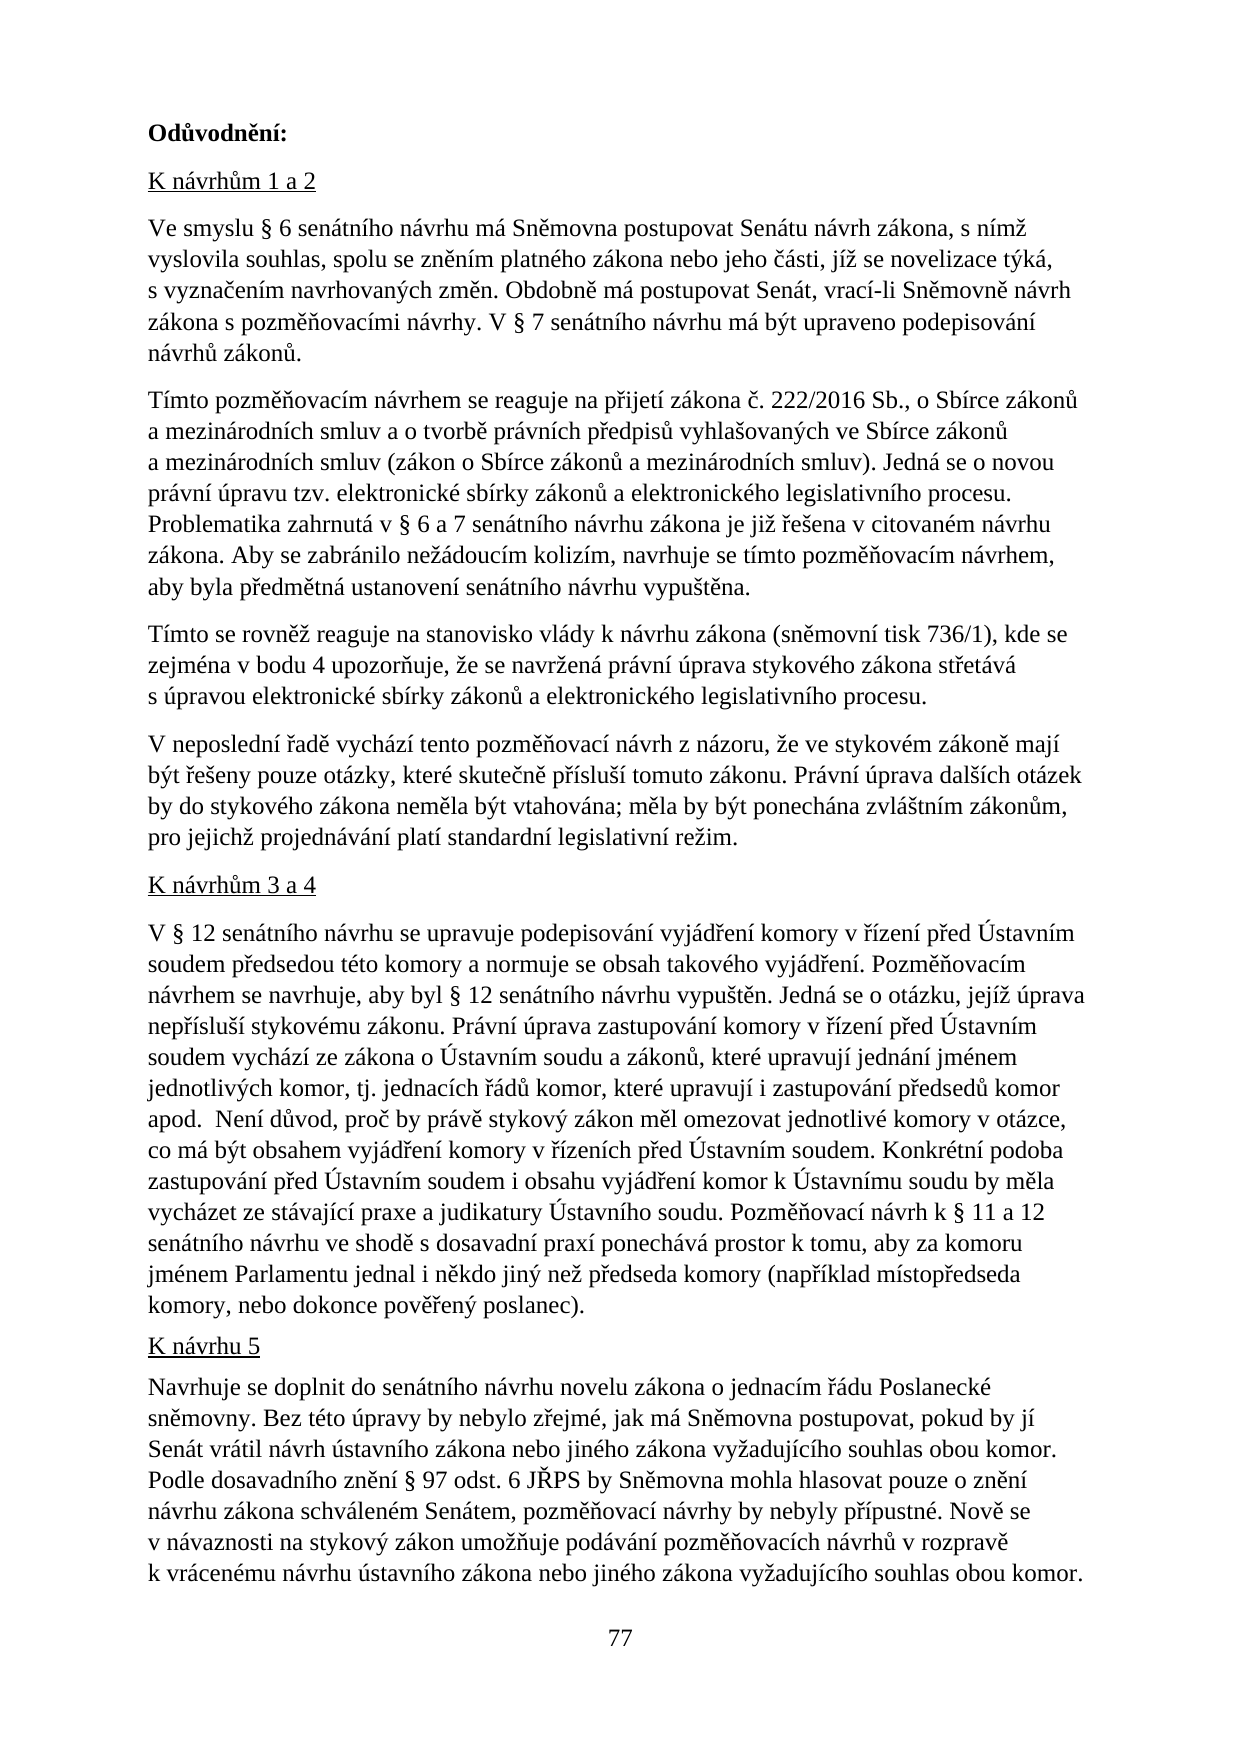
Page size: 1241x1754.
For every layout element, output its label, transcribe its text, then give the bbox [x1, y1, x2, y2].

text K návrhům 1 a 2 [148, 166, 1092, 194]
text V § 12 senátního návrhu se upravuje podepisování vyjádření komory v řízení před Ústavním soudem předsedou této komory a normuje se obsah takového vyjádření. Pozměňovacím návrhem se navrhuje, aby byl § 12 senátního návrhu vypuštěn. Jedná se o otázku, jejíž úprava nepřísluší stykovému zákonu. Právní úprava zastupování komory v řízení před Ústavním soudem vychází ze zákona o Ústavním soudu a zákonů, které upravují jednání jménem jednotlivých komor, tj. jednacích řádů komor, které upravují i zastupování předsedů komor apod. Není důvod, proč by právě stykový zákon měl omezovat jednotlivé komory v otázce, co má být obsahem vyjádření komory v řízeních před Ústavním soudem. Konkrétní podoba zastupování před Ústavním soudem i obsahu vyjádření komor k Ústavnímu soudu by měla vycházet ze stávající praxe a judikatury Ústavního soudu. Pozměňovací návrh k § 11 a 12 senátního návrhu ve shodě s dosavadní praxí ponechává prostor k tomu, aby za komoru jménem Parlamentu jednal i někdo jiný než předseda komory (například místopředseda komory, nebo dokonce pověřený poslanec). [148, 918, 1092, 1319]
text K návrhům 3 a 4 [148, 870, 1092, 899]
text Odůvodnění: [148, 118, 1092, 147]
text Tímto pozměňovacím návrhem se reaguje na přijetí zákona č. 222/2016 Sb., o Sbírce zákonů a mezinárodních smluv a o tvorbě právních předpisů vyhlašovaných ve Sbírce zákonů a mezinárodních smluv (zákon o Sbírce zákonů a mezinárodních smluv). Jedná se o novou právní úpravu tzv. elektronické sbírky zákonů a elektronického legislativního procesu. Problematika zahrnutá v § 6 a 7 senátního návrhu zákona je již řešena v citovaném návrhu zákona. Aby se zabránilo nežádoucím kolizím, navrhuje se tímto pozměňovacím návrhem, aby byla předmětná ustanovení senátního návrhu vypuštěna. [148, 385, 1092, 600]
text Ve smyslu § 6 senátního návrhu má Sněmovna postupovat Senátu návrh zákona, s nímž vyslovila souhlas, spolu se zněním platného zákona nebo jeho části, jíž se novelizace týká, s vyznačením navrhovaných změn. Obdobně má postupovat Senát, vrací-li Sněmovně návrh zákona s pozměňovacími návrhy. V § 7 senátního návrhu má být upraveno podepisování návrhů zákonů. [148, 213, 1092, 366]
text V neposlední řadě vychází tento pozměňovací návrh z názoru, že ve stykovém zákoně mají být řešeny pouze otázky, které skutečně přísluší tomuto zákonu. Právní úprava dalších otázek by do stykového zákona neměla být vtahována; měla by být ponechána zvláštním zákonům, pro jejichž projednávání platí standardní legislativní režim. [148, 729, 1092, 851]
text Tímto se rovněž reaguje na stanovisko vlády k návrhu zákona (sněmovní tisk 736/1), kde se zejména v bodu 4 upozorňuje, že se navržená právní úprava stykového zákona střetává s úpravou elektronické sbírky zákonů a elektronického legislativního procesu. [148, 619, 1092, 710]
text Navrhuje se doplnit do senátního návrhu novelu zákona o jednacím řádu Poslanecké sněmovny. Bez této úpravy by nebylo zřejmé, jak má Sněmovna postupovat, pokud by jí Senát vrátil návrh ústavního zákona nebo jiného zákona vyžadujícího souhlas obou komor. Podle dosavadního znění § 97 odst. 6 JŘPS by Sněmovna mohla hlasovat pouze o znění návrhu zákona schváleném Senátem, pozměňovací návrhy by nebyly přípustné. Nově se v návaznosti na stykový zákon umožňuje podávání pozměňovacích návrhů v rozpravě k vrácenému návrhu ústavního zákona nebo jiného zákona vyžadujícího souhlas obou komor. [148, 1372, 1092, 1587]
text K návrhu 5 [148, 1331, 1092, 1360]
